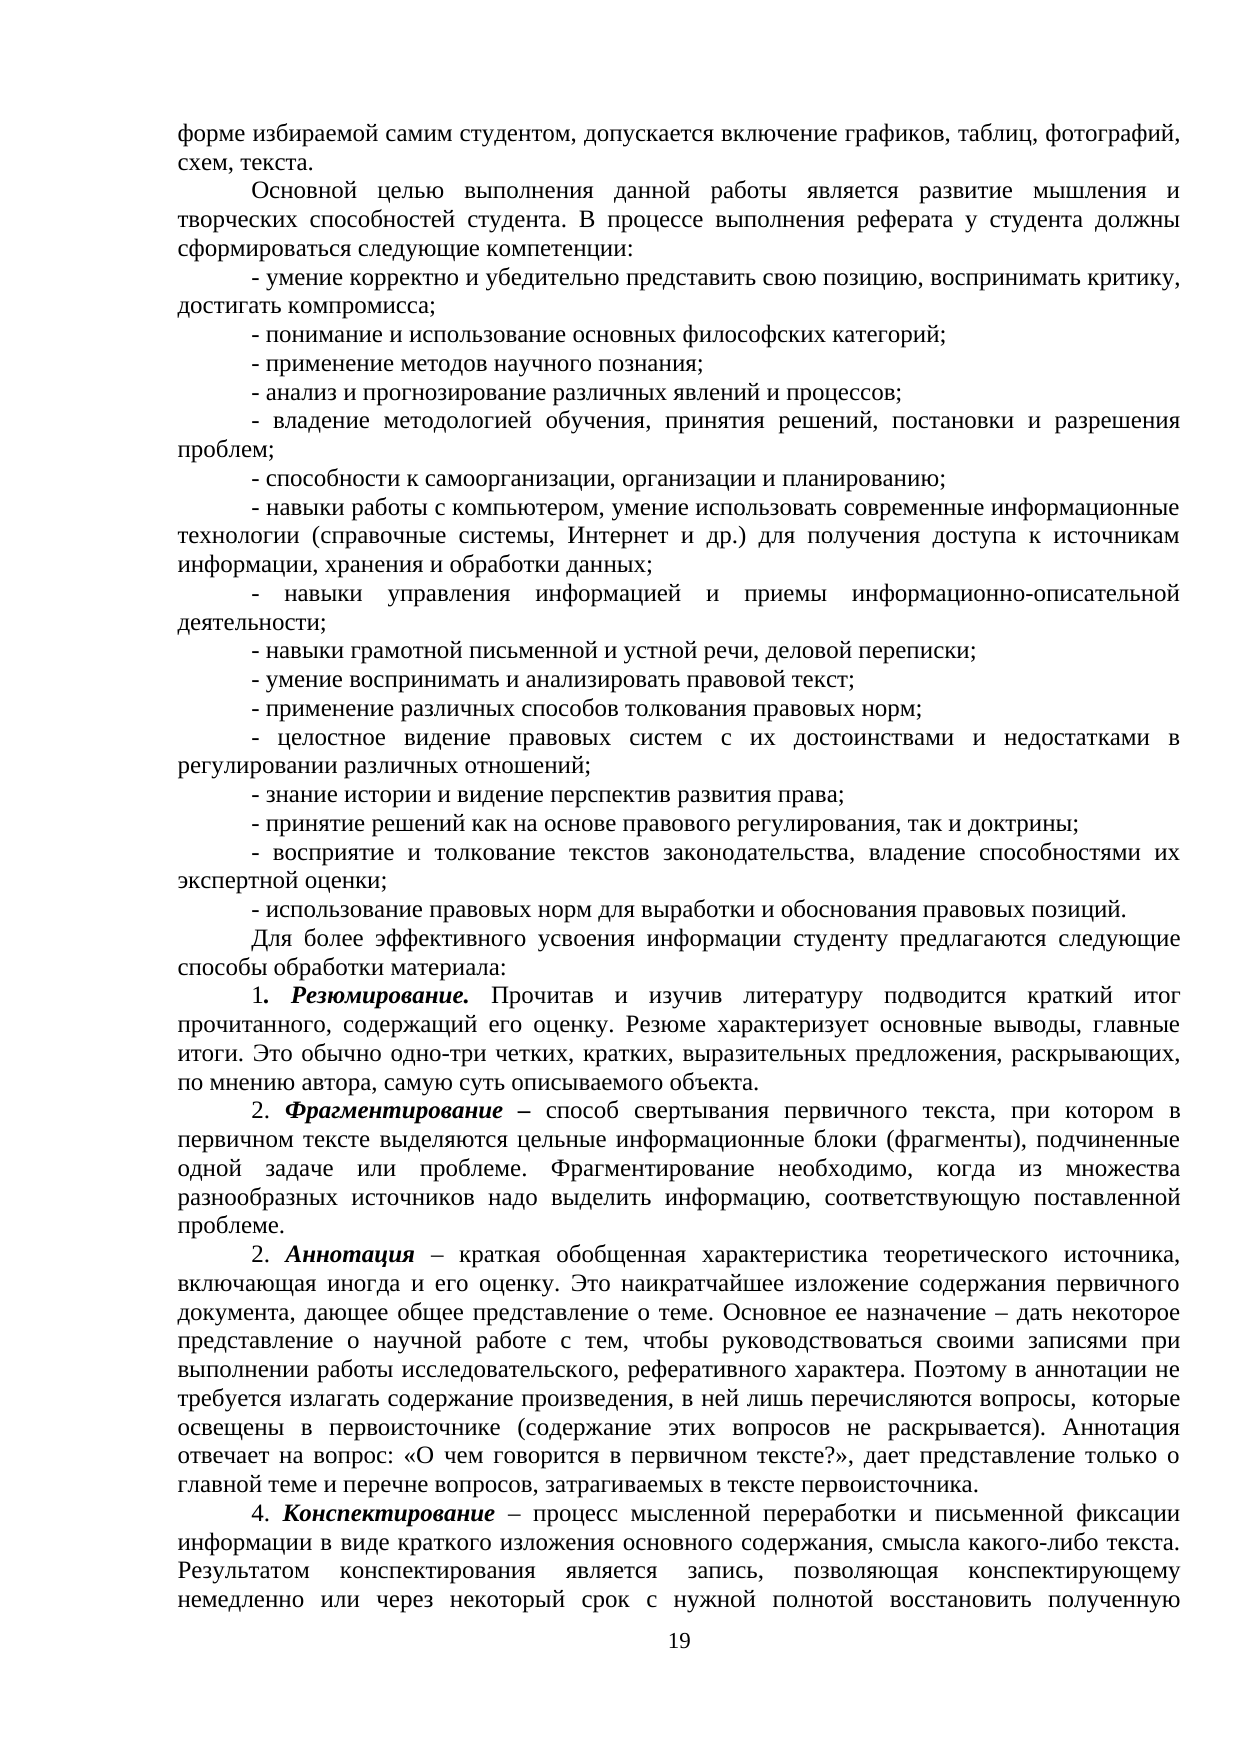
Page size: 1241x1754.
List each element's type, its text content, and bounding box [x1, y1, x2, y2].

text - знание истории и видение перспектив развития права; [177, 779, 1181, 808]
text - целостное видение правовых систем с их достоинствами и недостатками в регулировании различных отношений; [177, 722, 1181, 779]
text 2. Аннотация – краткая обобщенная характеристика теоретического источника, включающая иногда и его оценку. Это наикратчайшее изложение содержания первичного документа, дающее общее представление о теме. Основное ее назначение – дать некоторое представление о научной работе с тем, чтобы руководствоваться своими записями при выполнении работы исследовательского, реферативного характера. Поэтому в аннотации не требуется излагать содержание произведения, в ней лишь перечисляются вопросы, которые освещены в первоисточнике (содержание этих вопросов не раскрывается). Аннотация отвечает на вопрос: «О чем говорится в первичном тексте?», дает представление только о главной теме и перечне вопросов, затрагиваемых в тексте первоисточника. [177, 1239, 1181, 1498]
text 1. Резюмирование. Прочитав и изучив литературу подводится краткий итог прочитанного, содержащий его оценку. Резюме характеризует основные выводы, главные итоги. Это обычно одно-три четких, кратких, выразительных предложения, раскрывающих, по мнению автора, самую суть описываемого объекта. [177, 981, 1181, 1096]
text - принятие решений как на основе правового регулирования, так и доктрины; [177, 808, 1181, 837]
text - применение методов научного познания; [177, 348, 1181, 377]
text - навыки грамотной письменной и устной речи, деловой переписки; [177, 636, 1181, 664]
text - способности к самоорганизации, организации и планированию; [177, 463, 1181, 492]
text - использование правовых норм для выработки и обоснования правовых позиций. [177, 894, 1181, 923]
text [177, 118, 1181, 176]
text - применение различных способов толкования правовых норм; [177, 693, 1181, 722]
text - владение методологией обучения, принятия решений, постановки и разрешения проблем; [177, 406, 1181, 463]
text Для более эффективного усвоения информации студенту предлагаются следующие способы обработки материала: [177, 923, 1181, 981]
text - анализ и прогнозирование различных явлений и процессов; [177, 377, 1181, 406]
text - восприятие и толкование текстов законодательства, владение способностями их экспертной оценки; [177, 837, 1181, 894]
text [177, 1498, 1181, 1613]
text 2. Фрагментирование – способ свертывания первичного текста, при котором в первичном тексте выделяются цельные информационные блоки (фрагменты), подчиненные одной задаче или проблеме. Фрагментирование необходимо, когда из множества разнообразных источников надо выделить информацию, соответствующую поставленной проблеме. [177, 1096, 1181, 1239]
text - умение воспринимать и анализировать правовой текст; [177, 664, 1181, 693]
text - навыки работы с компьютером, умение использовать современные информационные технологии (справочные системы, Интернет и др.) для получения доступа к источникам информации, хранения и обработки данных; [177, 492, 1181, 578]
text Основной целью выполнения данной работы является развитие мышления и творческих способностей студента. В процессе выполнения реферата у студента должны сформироваться следующие компетенции: [177, 176, 1181, 262]
text - умение корректно и убедительно представить свою позицию, воспринимать критику, достигать компромисса; [177, 262, 1181, 319]
text - навыки управления информацией и приемы информационно-описательной деятельности; [177, 578, 1181, 636]
text - понимание и использование основных философских категорий; [177, 319, 1181, 348]
